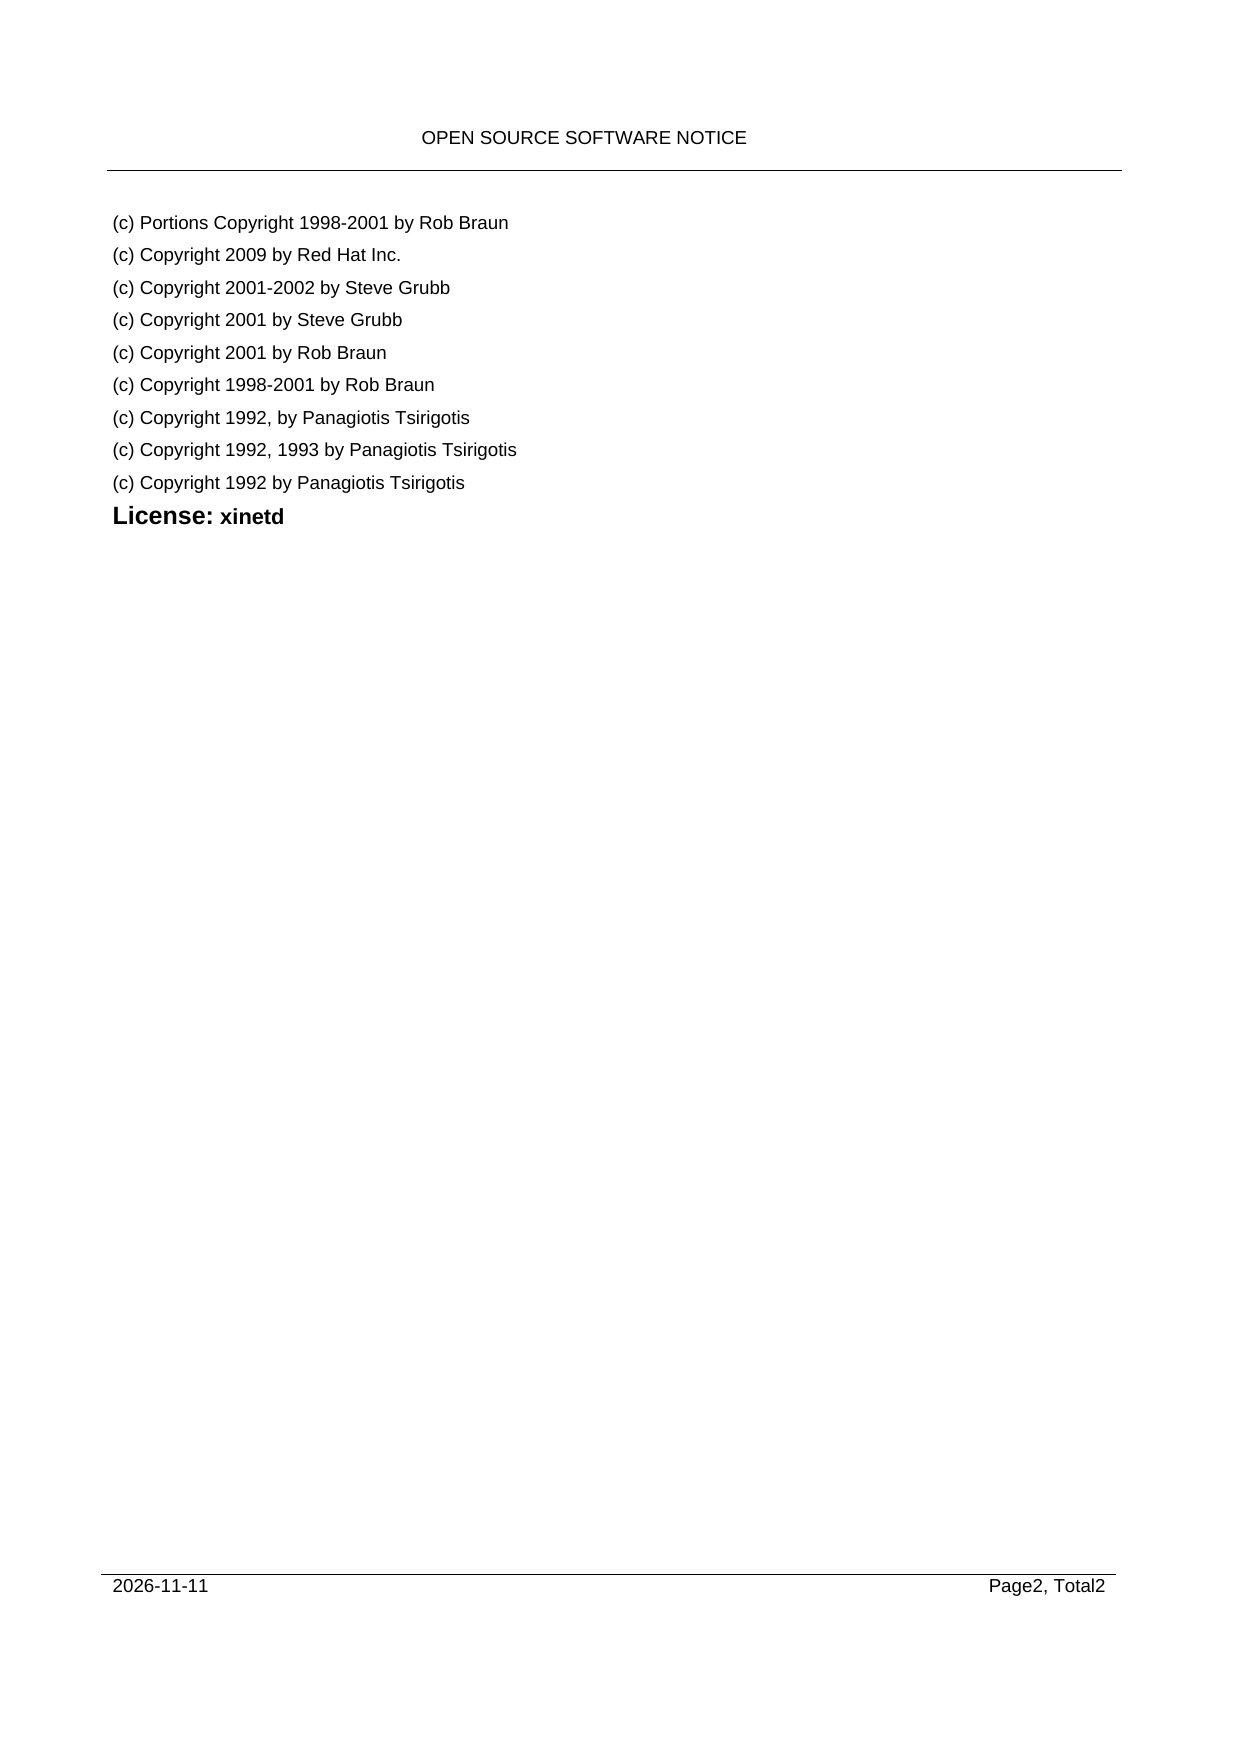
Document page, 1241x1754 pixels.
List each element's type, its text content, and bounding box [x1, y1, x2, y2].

text (c) Copyright 2001-2002 by Steve Grubb [112, 271, 1128, 304]
text (c) Copyright 1998-2001 by Rob Braun [112, 369, 1128, 401]
text (c) Copyright 1992, by Panagiotis Tsirigotis [112, 401, 1128, 434]
text (c) Portions Copyright 1998-2001 by Rob Braun [112, 206, 1128, 239]
text (c) Copyright 2009 by Red Hat Inc. [112, 239, 1128, 271]
text (c) Copyright 2001 by Rob Braun [112, 336, 1128, 369]
text (c) Copyright 1992, 1993 by Panagiotis Tsirigotis [112, 434, 1128, 466]
text (c) Copyright 2001 by Steve Grubb [112, 304, 1128, 336]
text (c) Copyright 1992 by Panagiotis Tsirigotis [112, 466, 1128, 499]
text License: xinetd [112, 499, 1128, 596]
